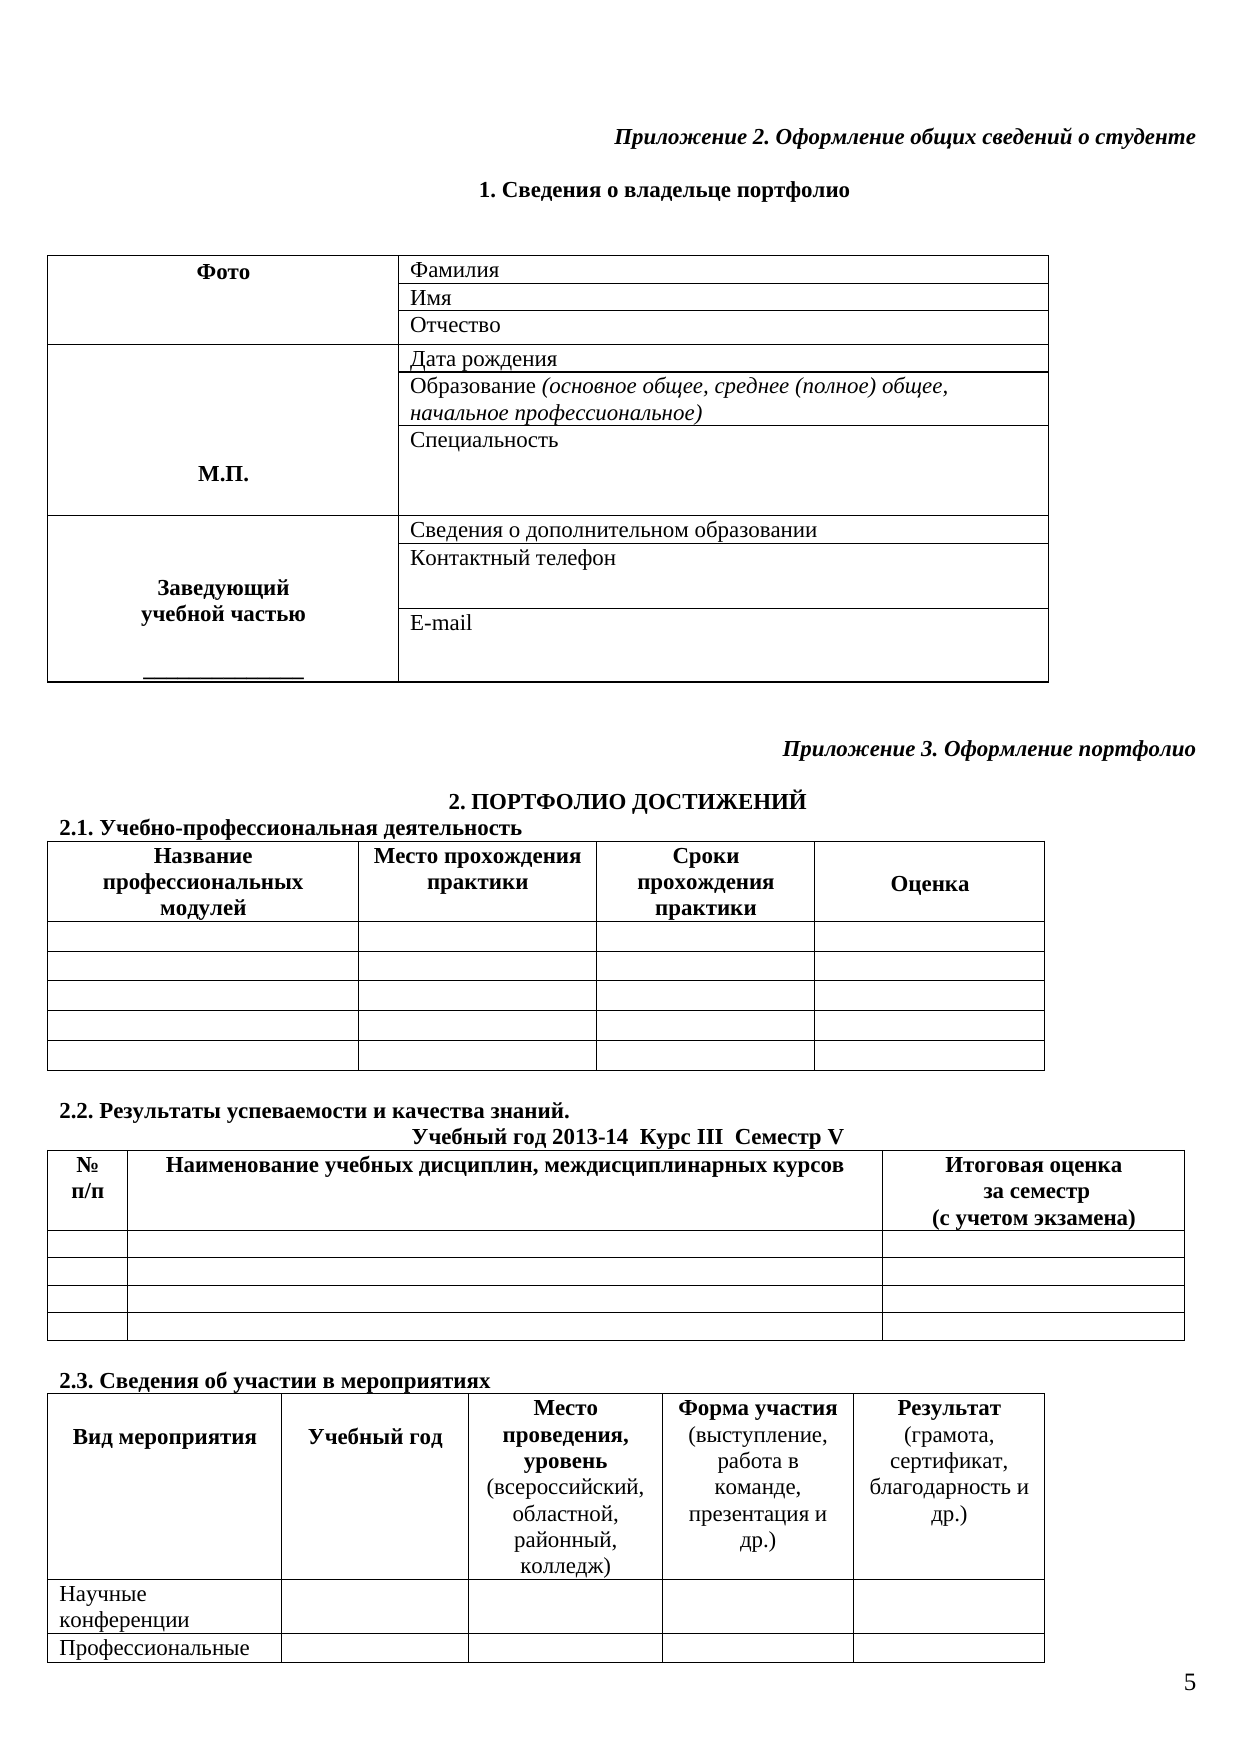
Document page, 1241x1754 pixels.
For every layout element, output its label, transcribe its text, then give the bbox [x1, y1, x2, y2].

table_cell [883, 1286, 1184, 1312]
table_cell [663, 1634, 853, 1662]
table_cell [359, 981, 596, 1010]
table_cell [128, 1313, 882, 1339]
table_cell [883, 1313, 1184, 1339]
table_cell [48, 1231, 127, 1257]
table_header Название профессиональных модулей [48, 842, 358, 921]
table_cell Имя [399, 284, 1048, 310]
table_header Результат (грамота, сертификат, благодарность и др.) [854, 1394, 1044, 1579]
table_cell [48, 1313, 127, 1339]
table_header Оценка [815, 842, 1044, 921]
table_cell Контактный телефон [399, 544, 1048, 608]
table_cell [48, 1041, 358, 1070]
table_cell [359, 1011, 596, 1040]
table_cell [883, 1231, 1184, 1257]
table_cell [359, 1041, 596, 1070]
table_cell [815, 981, 1044, 1010]
table_cell [597, 981, 814, 1010]
text Приложение 2. Оформление общих сведений о студенте [59, 123, 1196, 150]
table_cell Научные конференции [48, 1580, 281, 1632]
table_header Место проведения, уровень (всероссийский, областной, районный, колледж) [469, 1394, 662, 1579]
text Приложение 3. Оформление портфолио [59, 735, 1196, 762]
text 2.1. Учебно-профессиональная деятельность [59, 814, 1196, 841]
table_cell Заведующий учебной частью ______________ [48, 516, 398, 681]
text 2.3. Сведения об участии в мероприятиях [59, 1367, 1196, 1393]
text Учебный год 2013-14 Курс III Семестр V [59, 1123, 1196, 1150]
table_cell Е-mail [399, 609, 1048, 681]
table_cell [597, 922, 814, 951]
table_cell М.П. [48, 345, 398, 515]
table_header Вид мероприятия [48, 1394, 281, 1579]
table_cell [597, 1011, 814, 1040]
table_header Фото [48, 256, 398, 344]
table_header Итоговая оценка за семестр (с учетом экзамена) [883, 1151, 1184, 1230]
table_cell [282, 1634, 468, 1662]
table_cell [128, 1231, 882, 1257]
table_cell [128, 1286, 882, 1312]
table_cell [815, 922, 1044, 951]
table_cell Сведения о дополнительном образовании [399, 516, 1048, 542]
table_cell Образование (основное общее, среднее (полное) общее, начальное профессиональное) [399, 373, 1048, 425]
table_cell [469, 1634, 662, 1662]
table_header Сроки прохождения практики [597, 842, 814, 921]
table_cell [815, 1041, 1044, 1070]
table_cell Специальность [399, 426, 1048, 515]
table_cell Отчество [399, 311, 1048, 344]
table_cell [815, 1011, 1044, 1040]
table_cell [128, 1258, 882, 1285]
table_cell [48, 1011, 358, 1040]
table_cell [48, 1286, 127, 1312]
table_cell [48, 922, 358, 951]
table_cell [282, 1580, 468, 1632]
table_header Форма участия (выступление, работа в команде, презентация и др.) [663, 1394, 853, 1579]
table_cell [663, 1580, 853, 1632]
table_cell [854, 1634, 1044, 1662]
table_cell [597, 952, 814, 980]
table_cell [359, 922, 596, 951]
table_header № п/п [48, 1151, 127, 1230]
table_cell [815, 952, 1044, 980]
table_cell [359, 952, 596, 980]
table_header Учебный год [282, 1394, 468, 1579]
table_cell [48, 1258, 127, 1285]
table_header Фамилия [399, 256, 1048, 283]
text 1. Сведения о владельце портфолио [59, 176, 1196, 202]
table_cell [469, 1580, 662, 1632]
table_header Место прохождения практики [359, 842, 596, 921]
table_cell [48, 1634, 281, 1662]
table_header Наименование учебных дисциплин, междисциплинарных курсов [128, 1151, 882, 1230]
table_cell [48, 952, 358, 980]
table_cell Дата рождения [399, 345, 1048, 371]
table_cell [597, 1041, 814, 1070]
table_cell [48, 981, 358, 1010]
table_cell [883, 1258, 1184, 1285]
table_cell [854, 1580, 1044, 1632]
text 2.2. Результаты успеваемости и качества знаний. [59, 1097, 1196, 1123]
text 2. ПОРТФОЛИО ДОСТИЖЕНИЙ [59, 788, 1196, 814]
